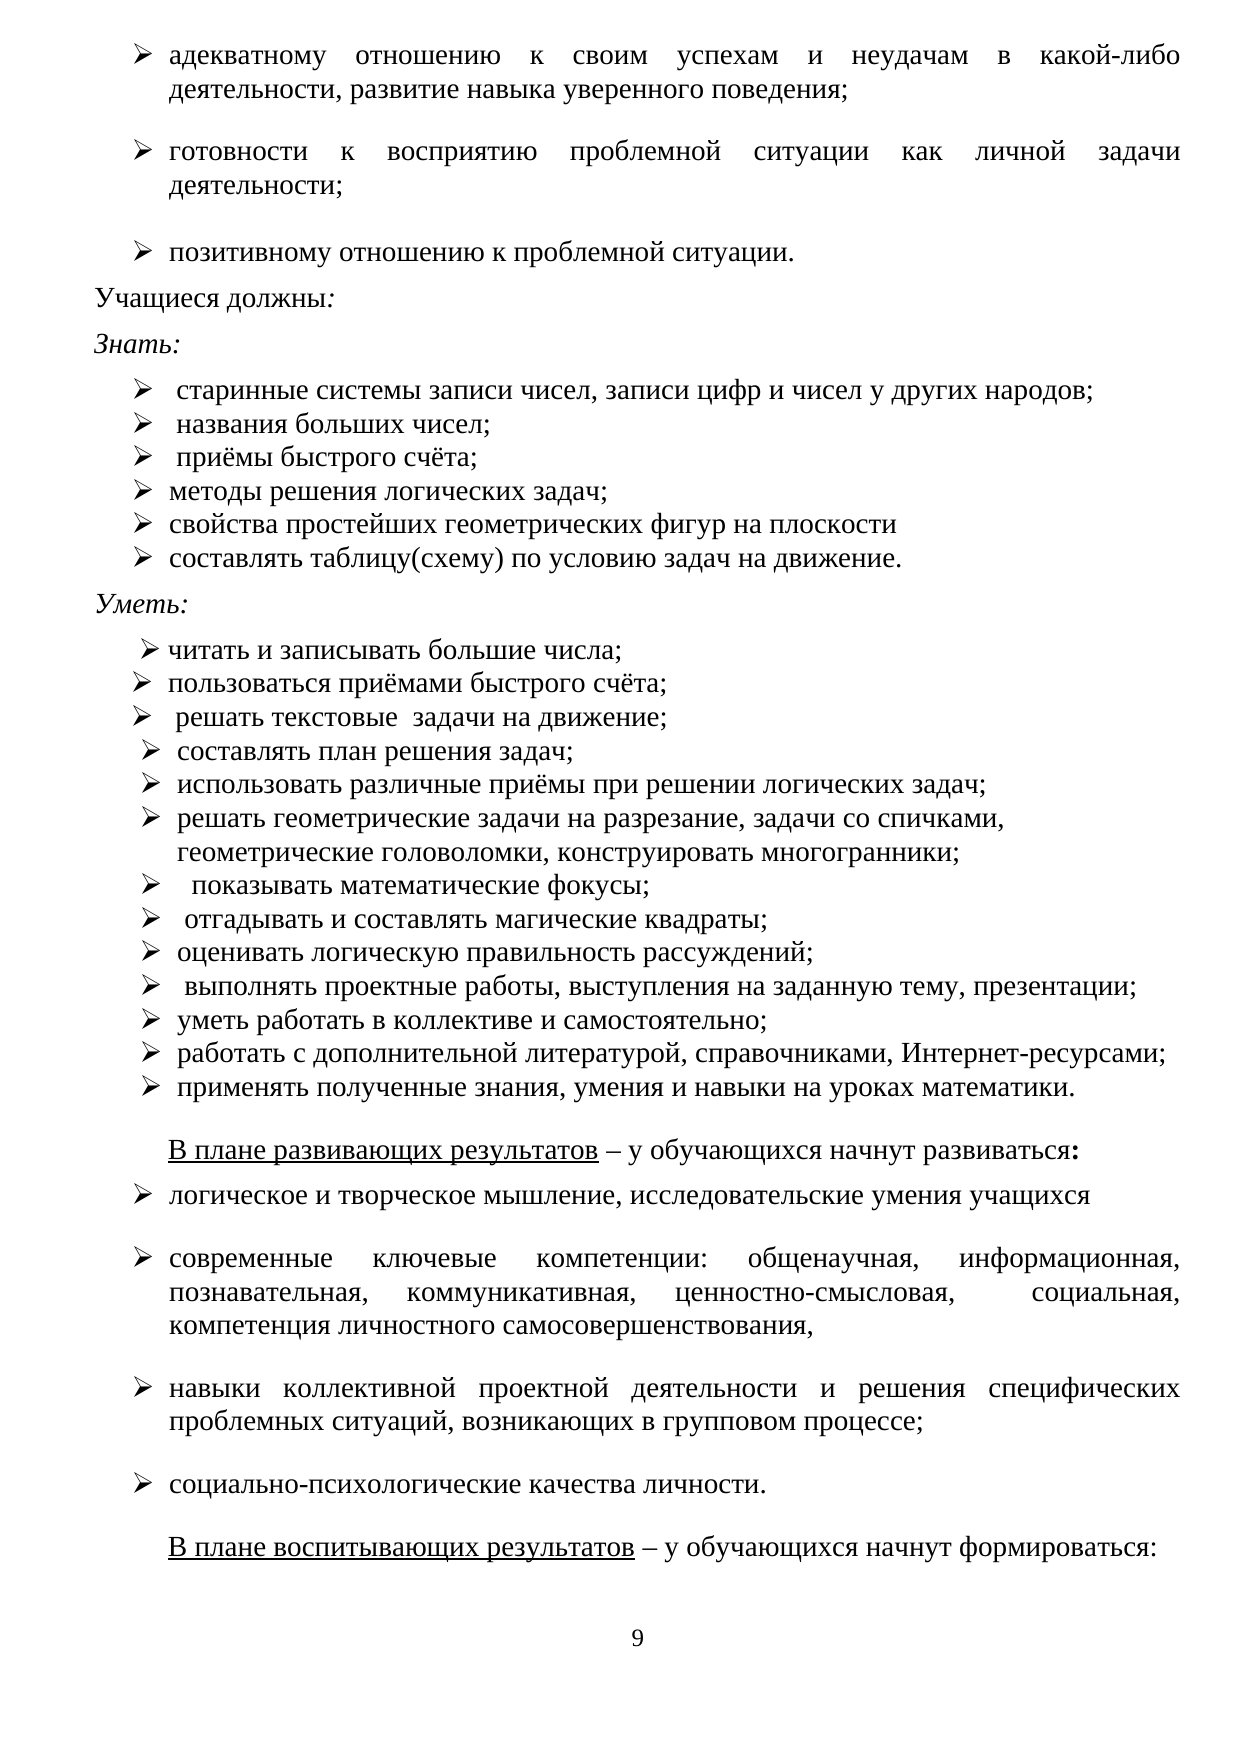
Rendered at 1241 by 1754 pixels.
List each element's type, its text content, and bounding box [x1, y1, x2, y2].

text Уметь: [94, 586, 1181, 619]
list приёмы быстрого счёта; [131, 439, 1181, 473]
list названия больших чисел; [131, 406, 1181, 439]
list отгадывать и составлять магические квадраты; [139, 901, 1181, 934]
list старинные системы записи чисел, записи цифр и чисел у других народов; [131, 372, 1181, 406]
list свойства простейших геометрических фигур на плоскости [131, 507, 1181, 540]
list работать с дополнительной литературой, справочниками, Интернет-ресурсами; [139, 1035, 1181, 1069]
text Учащиеся должны: [94, 280, 1181, 313]
list навыки коллективной проектной деятельности и решения специфических проблемных ситуаций, возникающих в групповом процессе; [131, 1370, 1181, 1437]
list адекватному отношению к своим успехам и неудачам в какой-либо деятельности, развитие навыка уверенного поведения; [131, 37, 1181, 104]
list применять полученные знания, умения и навыки на уроках математики. [139, 1069, 1181, 1103]
list решать геометрические задачи на разрезание, задачи со спичками, геометрические головоломки, конструировать многогранники; [139, 800, 1181, 867]
list пользоваться приёмами быстрого счёта; [130, 665, 1181, 699]
list методы решения логических задач; [131, 473, 1181, 507]
text Знать: [94, 326, 1181, 359]
list логическое и творческое мышление, исследовательские умения учащихся [131, 1177, 1181, 1211]
list социально-психологические качества личности. [131, 1466, 1181, 1500]
list читать и записывать большие числа; [138, 632, 1181, 665]
list уметь работать в коллективе и самостоятельно; [139, 1002, 1181, 1035]
list выполнять проектные работы, выступления на заданную тему, презентации; [139, 968, 1181, 1002]
list показывать математические фокусы; [139, 867, 1181, 901]
list составлять таблицу(схему) по условию задач на движение. [131, 540, 1181, 574]
list позитивному отношению к проблемной ситуации. [131, 230, 1181, 268]
list оценивать логическую правильность рассуждений; [139, 934, 1181, 968]
list использовать различные приёмы при решении логических задач; [139, 766, 1181, 800]
list готовности к восприятию проблемной ситуации как личной задачи деятельности; [131, 133, 1181, 201]
list современные ключевые компетенции: общенаучная, информационная, познавательная, коммуникативная, ценностно-смысловая, социальная, компетенция личностного самосовершенствования, [131, 1240, 1181, 1341]
text В плане воспитывающих результатов – у обучающихся начнут формироваться: [94, 1529, 1181, 1563]
text В плане развивающих результатов – у обучающихся начнут развиваться: [94, 1132, 1181, 1165]
list решать текстовые задачи на движение; [130, 699, 1181, 733]
list составлять план решения задач; [139, 733, 1181, 766]
